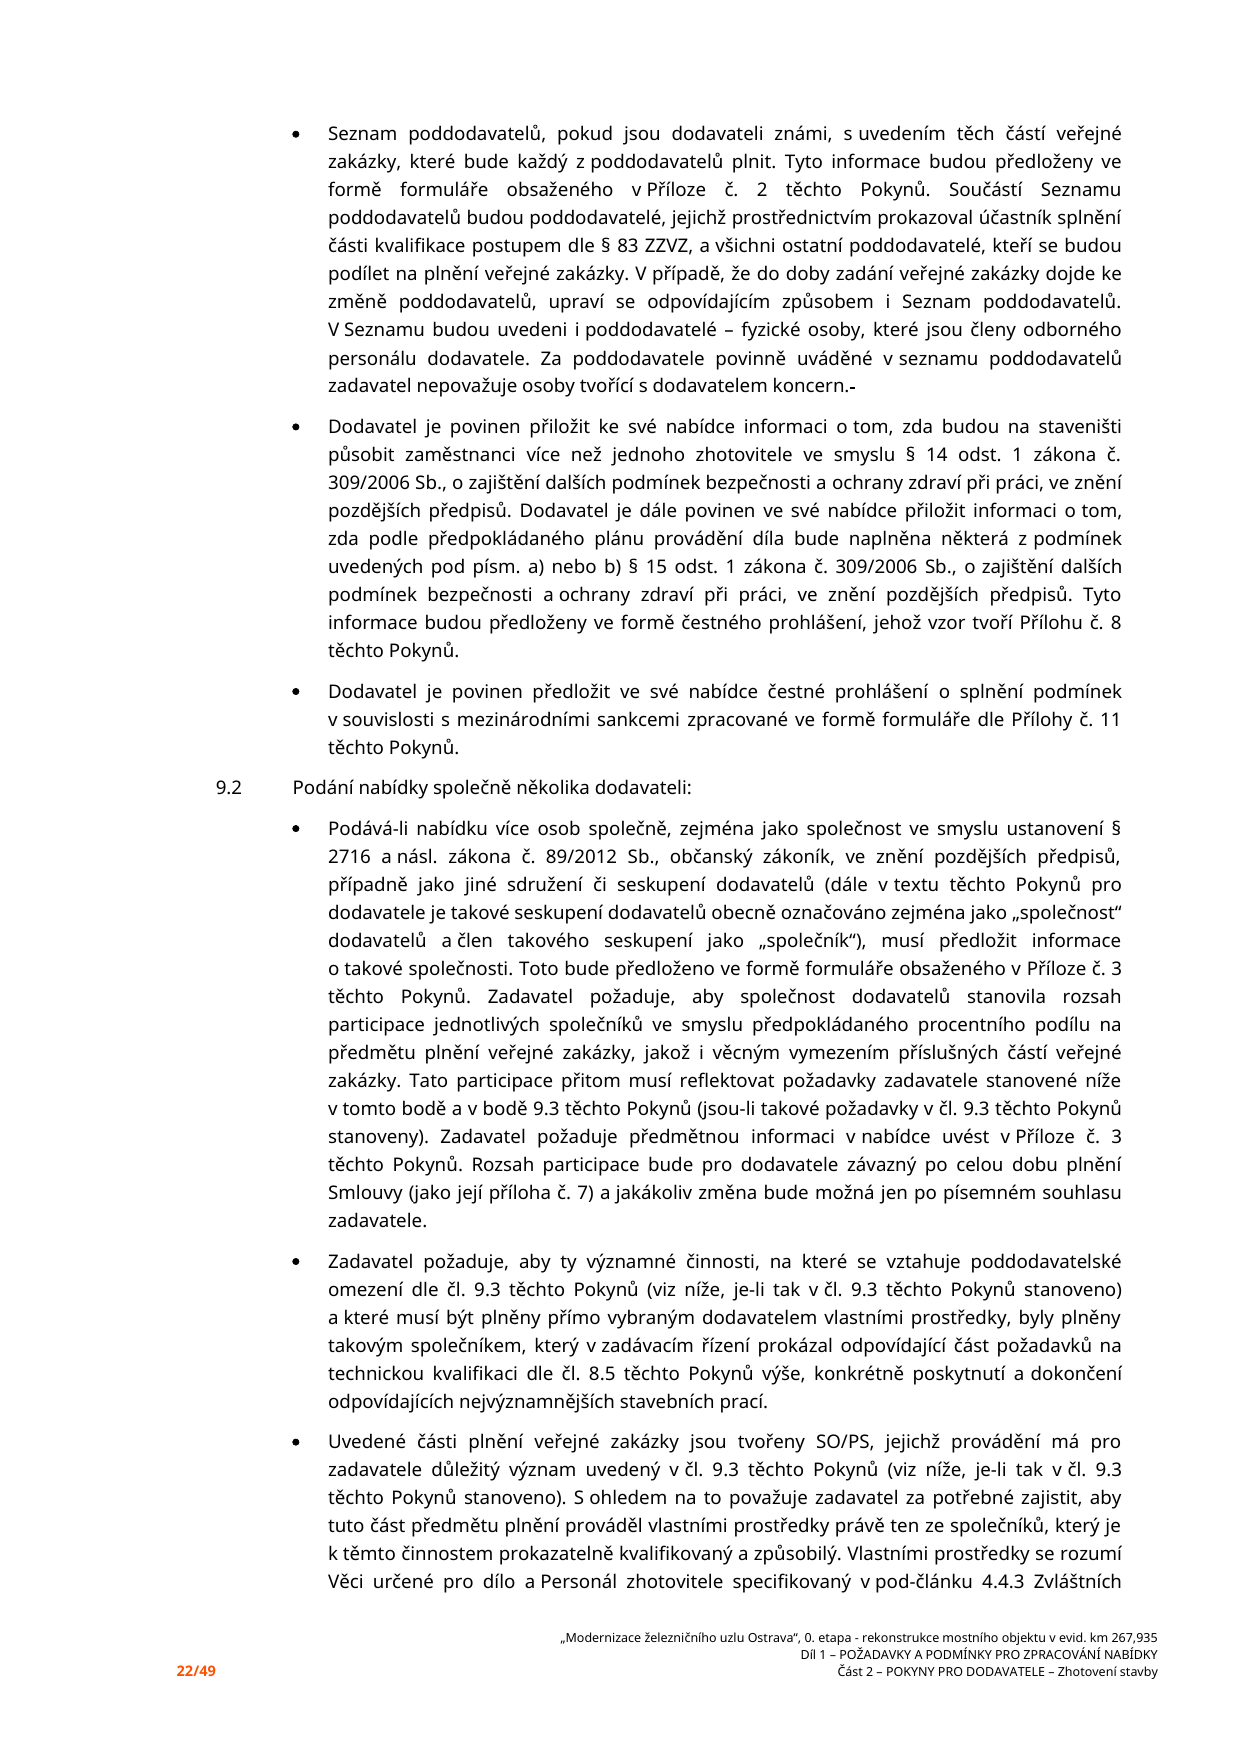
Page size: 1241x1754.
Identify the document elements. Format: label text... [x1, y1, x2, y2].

text Dodavatel je povinen přiložit ke své nabídce informaci o tom, zda budou na staveništi působit zaměstnanci více než jednoho zhotovitele ve smyslu § 14 odst. 1 zákona č. 309/2006 Sb., o zajištění dalších podmínek bezpečnosti a ochrany zdraví při práci, ve znění pozdějších předpisů. Dodavatel je dále povinen ve své nabídce přiložit informaci o tom, zda podle předpokládaného plánu provádění díla bude naplněna některá z podmínek uvedených pod písm. a) nebo b) § 15 odst. 1 zákona č. 309/2006 Sb., o zajištění dalších podmínek bezpečnosti a ochrany zdraví při práci, ve znění pozdějších předpisů. Tyto informace budou předloženy ve formě čestného prohlášení, jehož vzor tvoří Přílohu č. 8 těchto Pokynů. [292, 413, 1122, 663]
text Podání nabídky společně několika dodavateli: [216, 774, 1122, 800]
text Seznam poddodavatelů, pokud jsou dodavateli známi, s uvedením těch částí veřejné zakázky, které bude každý z poddodavatelů plnit. Tyto informace budou předloženy ve formě formuláře obsaženého v Příloze č. 2 těchto Pokynů. Součástí Seznamu poddodavatelů budou poddodavatelé, jejichž prostřednictvím prokazoval účastník splnění části kvalifikace postupem dle § 83 ZZVZ, a všichni ostatní poddodavatelé, kteří se budou podílet na plnění veřejné zakázky. V případě, že do doby zadání veřejné zakázky dojde ke změně poddodavatelů, upraví se odpovídajícím způsobem i Seznam poddodavatelů. V Seznamu budou uvedeni i poddodavatelé – fyzické osoby, které jsou členy odborného personálu dodavatele. Za poddodavatele povinně uváděné v seznamu poddodavatelů zadavatel nepovažuje osoby tvořící s dodavatelem koncern. [292, 121, 1122, 398]
text Podává-li nabídku více osob společně, zejména jako společnost ve smyslu ustanovení § 2716 a násl. zákona č. 89/2012 Sb., občanský zákoník, ve znění pozdějších předpisů, případně jako jiné sdružení či seskupení dodavatelů (dále v textu těchto Pokynů pro dodavatele je takové seskupení dodavatelů obecně označováno zejména jako „společnost“ dodavatelů a člen takového seskupení jako „společník“), musí předložit informace o takové společnosti. Toto bude předloženo ve formě formuláře obsaženého v Příloze č. 3 těchto Pokynů. Zadavatel požaduje, aby společnost dodavatelů stanovila rozsah participace jednotlivých společníků ve smyslu předpokládaného procentního podílu na předmětu plnění veřejné zakázky, jakož i věcným vymezením příslušných částí veřejné zakázky. Tato participace přitom musí reflektovat požadavky zadavatele stanovené níže v tomto bodě a v bodě 9.3 těchto Pokynů (jsou-li takové požadavky v čl. 9.3 těchto Pokynů stanoveny). Zadavatel požaduje předmětnou informaci v nabídce uvést v Příloze č. 3 těchto Pokynů. Rozsah participace bude pro dodavatele závazný po celou dobu plnění Smlouvy (jako její příloha č. 7) a jakákoliv změna bude možná jen po písemném souhlasu zadavatele. [292, 815, 1122, 1233]
text Zadavatel požaduje, aby ty významné činnosti, na které se vztahuje poddodavatelské omezení dle čl. 9.3 těchto Pokynů (viz níže, je-li tak v čl. 9.3 těchto Pokynů stanoveno) a které musí být plněny přímo vybraným dodavatelem vlastními prostředky, byly plněny takovým společníkem, který v zadávacím řízení prokázal odpovídající část požadavků na technickou kvalifikaci dle čl. 8.5 těchto Pokynů výše, konkrétně poskytnutí a dokončení odpovídajících nejvýznamnějších stavebních prací. [292, 1248, 1122, 1413]
text Dodavatel je povinen předložit ve své nabídce čestné prohlášení o splnění podmínek v souvislosti s mezinárodními sankcemi zpracované ve formě formuláře dle Přílohy č. 11 těchto Pokynů. [292, 678, 1122, 759]
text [292, 1428, 1122, 1594]
